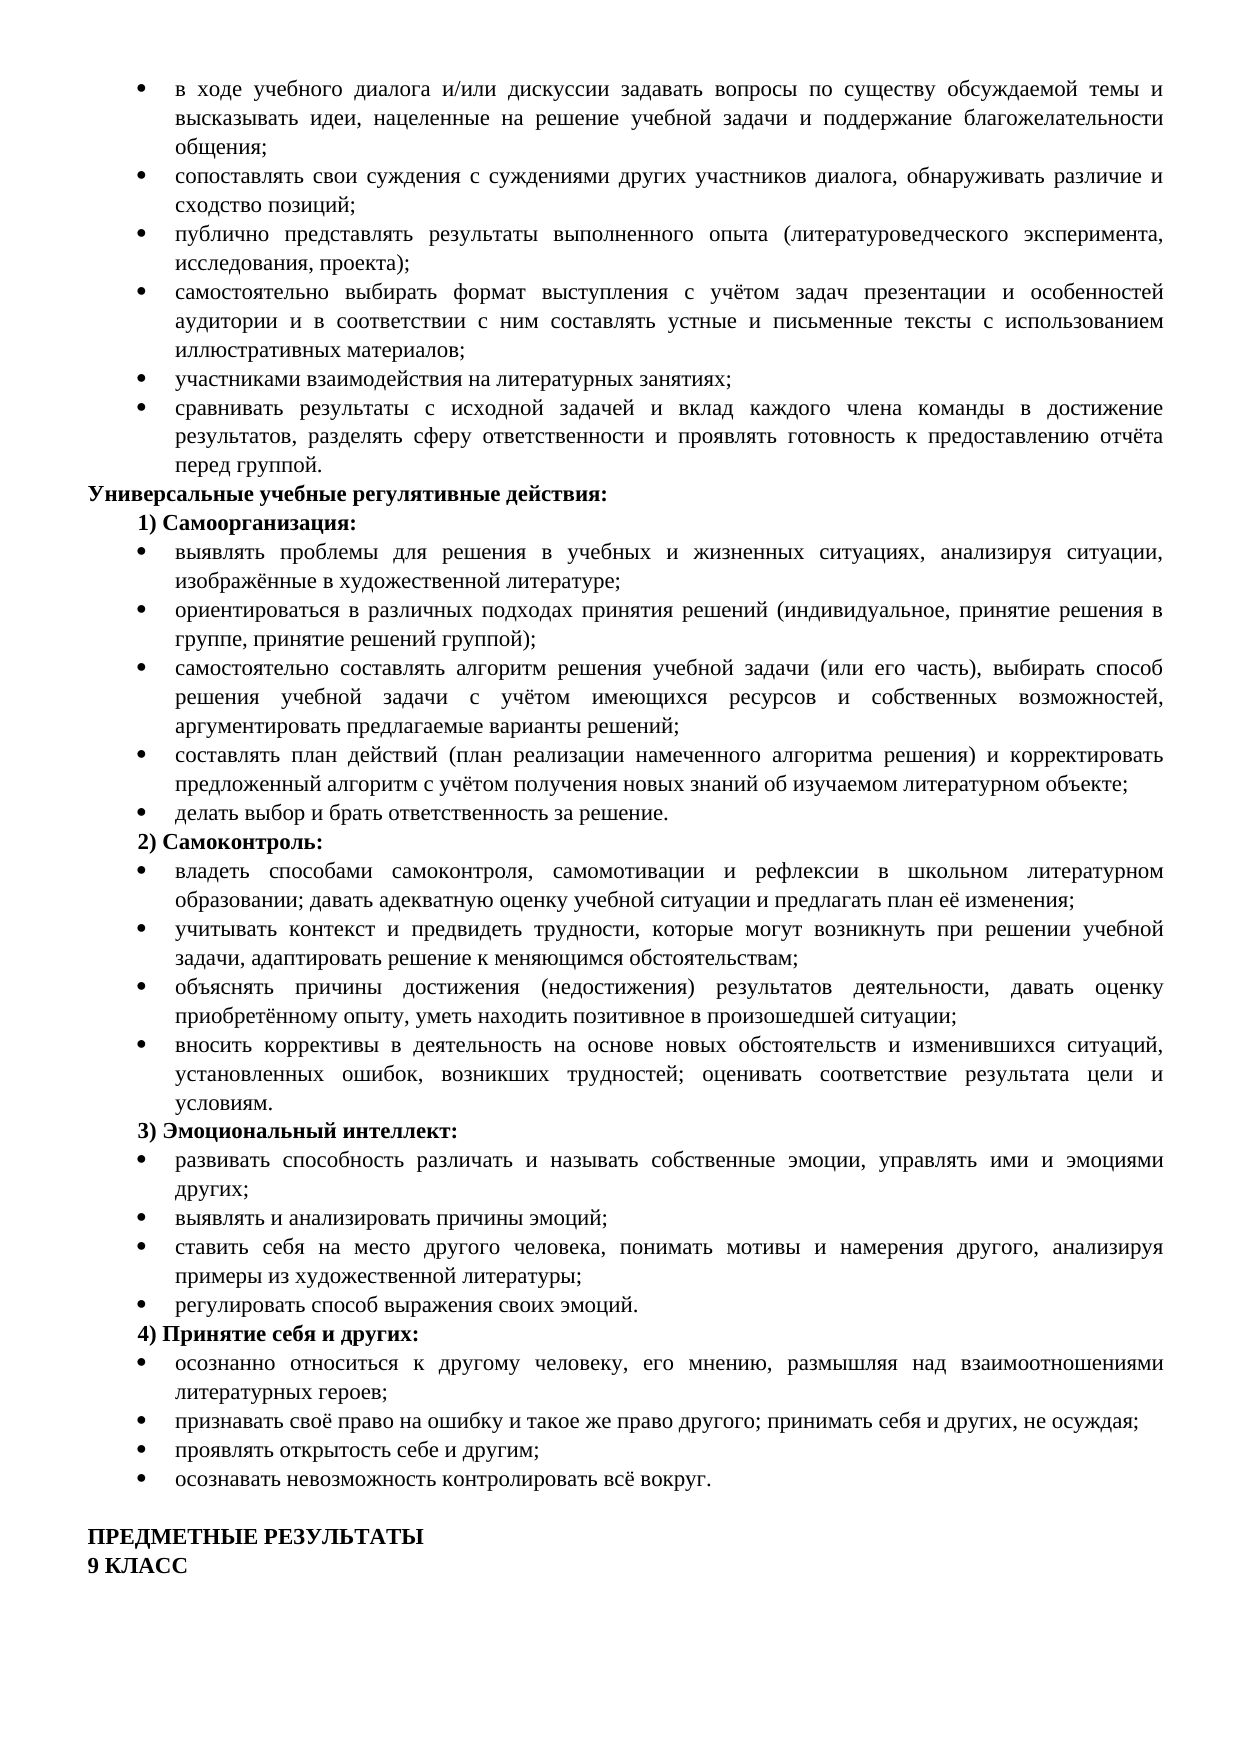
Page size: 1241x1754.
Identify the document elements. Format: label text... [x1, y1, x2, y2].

list проявлять открытость себе и другим; [137, 1436, 1165, 1462]
list осознавать невозможность контролировать всё вокруг. [137, 1465, 1165, 1491]
list делать выбор и брать ответственность за решение. [137, 799, 1165, 825]
list признавать своё право на ошибку и такое же право другого; принимать себя и других, не осуждая; [137, 1407, 1165, 1433]
list развивать способность различать и называть собственные эмоции, управлять ими и эмоциями других; [137, 1146, 1165, 1202]
text 9 КЛАСС [87, 1552, 1165, 1578]
list учитывать контекст и предвидеть трудности, которые могут возникнуть при решении учебной задачи, адаптировать решение к меняющимся обстоятельствам; [137, 915, 1165, 970]
list публично представлять результаты выполненного опыта (литературоведческого эксперимента, исследования, проекта); [137, 220, 1165, 275]
list ставить себя на место другого человека, понимать мотивы и намерения другого, анализируя примеры из художественной литературы; [137, 1233, 1165, 1289]
list составлять план действий (план реализации намеченного алгоритма решения) и корректировать предложенный алгоритм с учётом получения новых знаний об изучаемом литературном объекте; [137, 741, 1165, 796]
list ориентироваться в различных подходах принятия решений (индивидуальное, принятие решения в группе, принятие решений группой); [137, 596, 1165, 652]
list участниками взаимодействия на литературных занятиях; [137, 364, 1165, 391]
list регулировать способ выражения своих эмоций. [137, 1291, 1165, 1318]
text Универсальные учебные регулятивные действия: [87, 480, 1165, 507]
list вносить коррективы в деятельность на основе новых обстоятельств и изменившихся ситуаций, установленных ошибок, возникших трудностей; оценивать соответствие результата цели и условиям. [137, 1031, 1165, 1115]
text ПРЕДМЕТНЫЕ РЕЗУЛЬТАТЫ [87, 1523, 1165, 1549]
list самостоятельно выбирать формат выступления с учётом задач презентации и особенностей аудитории и в соответствии с ним составлять устные и письменные тексты с использованием иллюстративных материалов; [137, 278, 1165, 362]
text 1) Самоорганизация: [75, 509, 1165, 536]
list сравнивать результаты с исходной задачей и вклад каждого члена команды в достижение результатов, разделять сферу ответственности и проявлять готовность к предоставлению отчёта перед группой. [137, 393, 1165, 478]
text 2) Самоконтроль: [75, 828, 1165, 854]
list осознанно относиться к другому человеку, его мнению, размышляя над взаимоотношениями литературных героев; [137, 1349, 1165, 1404]
list выявлять проблемы для решения в учебных и жизненных ситуациях, анализируя ситуации, изображённые в художественной литературе; [137, 538, 1165, 594]
list самостоятельно составлять алгоритм решения учебной задачи (или его часть), выбирать способ решения учебной задачи с учётом имеющихся ресурсов и собственных возможностей, аргументировать предлагаемые варианты решений; [137, 654, 1165, 738]
text 3) Эмоциональный интеллект: [75, 1117, 1165, 1144]
text 4) Принятие себя и других: [75, 1320, 1165, 1347]
list сопоставлять свои суждения с суждениями других участников диалога, обнаруживать различие и сходство позиций; [137, 162, 1165, 217]
list выявлять и анализировать причины эмоций; [137, 1204, 1165, 1231]
list в ходе учебного диалога и/или дискуссии задавать вопросы по существу обсуждаемой темы и высказывать идеи, нацеленные на решение учебной задачи и поддержание благожелательности общения; [137, 75, 1165, 159]
list объяснять причины достижения (недостижения) результатов деятельности, давать оценку приобретённому опыту, уметь находить позитивное в произошедшей ситуации; [137, 973, 1165, 1028]
list владеть способами самоконтроля, самомотивации и рефлексии в школьном литературном образовании; давать адекватную оценку учебной ситуации и предлагать план её изменения; [137, 857, 1165, 912]
